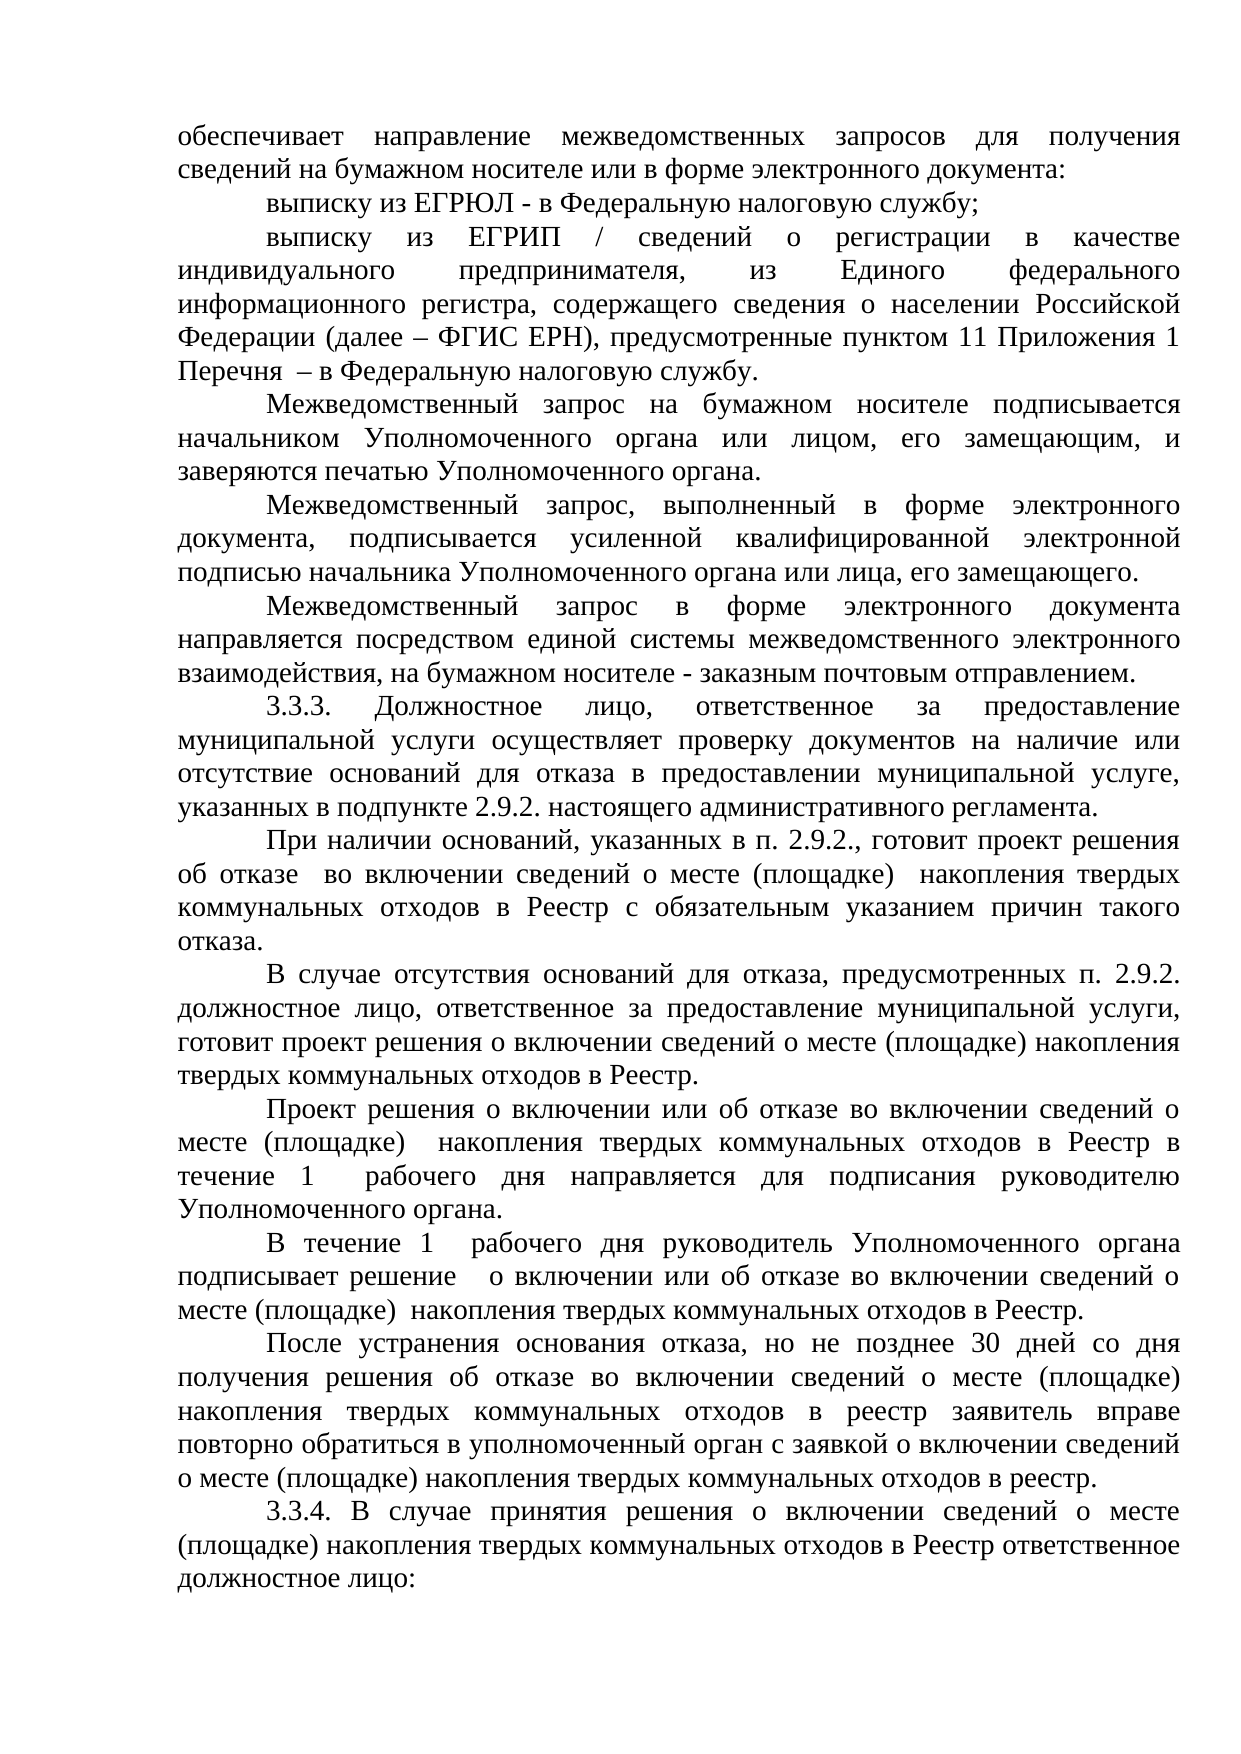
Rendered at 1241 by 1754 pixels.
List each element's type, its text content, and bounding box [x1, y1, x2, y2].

text Межведомственный запрос на бумажном носителе подписывается начальником Уполномоченного органа или лицом, его замещающим, и заверяются печатью Уполномоченного органа. [177, 386, 1181, 487]
text Проект решения о включении или об отказе во включении сведений о месте (площадке) накопления твердых коммунальных отходов в Реестр в течение 1 рабочего дня направляется для подписания руководителю Уполномоченного органа. [177, 1091, 1181, 1225]
text Межведомственный запрос, выполненный в форме электронного документа, подписывается усиленной квалифицированной электронной подписью начальника Уполномоченного органа или лица, его замещающего. [177, 487, 1181, 588]
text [177, 118, 1181, 185]
text Межведомственный запрос в форме электронного документа направляется посредством единой системы межведомственного электронного взаимодействия, на бумажном носителе - заказным почтовым отправлением. [177, 588, 1181, 688]
text В течение 1 рабочего дня руководитель Уполномоченного органа подписывает решение о включении или об отказе во включении сведений о месте (площадке) накопления твердых коммунальных отходов в Реестр. [177, 1225, 1181, 1326]
text 3.3.4. В случае принятия решения о включении сведений о месте (площадке) накопления твердых коммунальных отходов в Реестр ответственное должностное лицо: [177, 1493, 1181, 1594]
text В случае отсутствия оснований для отказа, предусмотренных п. 2.9.2. должностное лицо, ответственное за предоставление муниципальной услуги, готовит проект решения о включении сведений о месте (площадке) накопления твердых коммунальных отходов в Реестр. [177, 957, 1181, 1091]
text 3.3.3. Должностное лицо, ответственное за предоставление муниципальной услуги осуществляет проверку документов на наличие или отсутствие оснований для отказа в предоставлении муниципальной услуге, указанных в подпункте 2.9.2. настоящего административного регламента. [177, 688, 1181, 822]
text выписку из ЕГРЮЛ - в Федеральную налоговую службу; [177, 185, 1181, 219]
text При наличии оснований, указанных в п. 2.9.2., готовит проект решения об отказе во включении сведений о месте (площадке) накопления твердых коммунальных отходов в Реестр с обязательным указанием причин такого отказа. [177, 822, 1181, 957]
text выписку из ЕГРИП / сведений о регистрации в качестве индивидуального предпринимателя, из Единого федерального информационного регистра, содержащего сведения о населении Российской Федерации (далее – ФГИС ЕРН), предусмотренные пунктом 11 Приложения 1 Перечня – в Федеральную налоговую службу. [177, 219, 1181, 386]
text После устранения основания отказа, но не позднее 30 дней со дня получения решения об отказе во включении сведений о месте (площадке) накопления твердых коммунальных отходов в реестр заявитель вправе повторно обратиться в уполномоченный орган с заявкой о включении сведений о месте (площадке) накопления твердых коммунальных отходов в реестр. [177, 1326, 1181, 1493]
